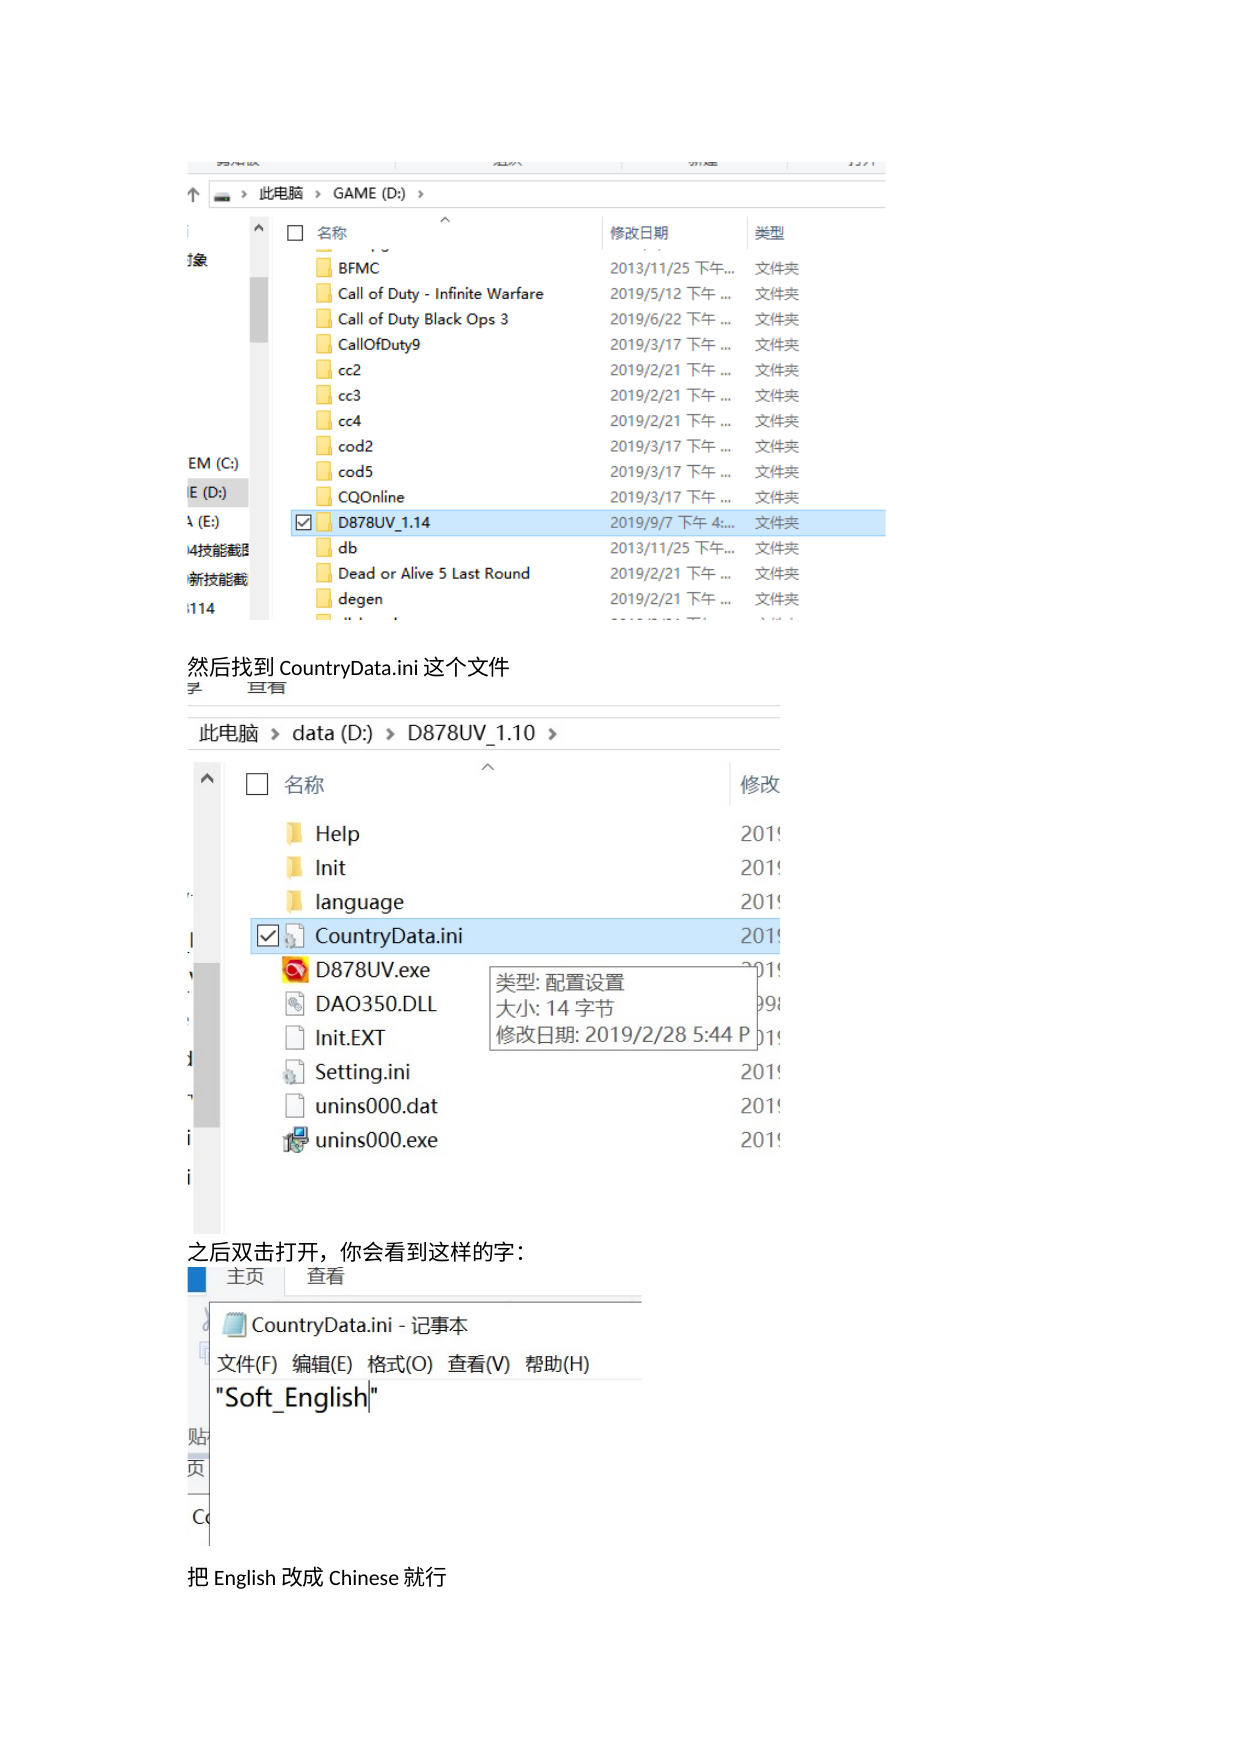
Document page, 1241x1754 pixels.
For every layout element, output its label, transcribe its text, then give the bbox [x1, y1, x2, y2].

picture [187, 1267, 642, 1546]
picture [187, 162, 886, 620]
text 把English改成Chinese就行 [187, 1559, 1053, 1592]
text 然后找到CountryData.ini这个文件 [187, 649, 1053, 682]
text 之后双击打开，你会看到这样的字： [187, 1234, 1053, 1267]
picture [187, 682, 781, 1234]
